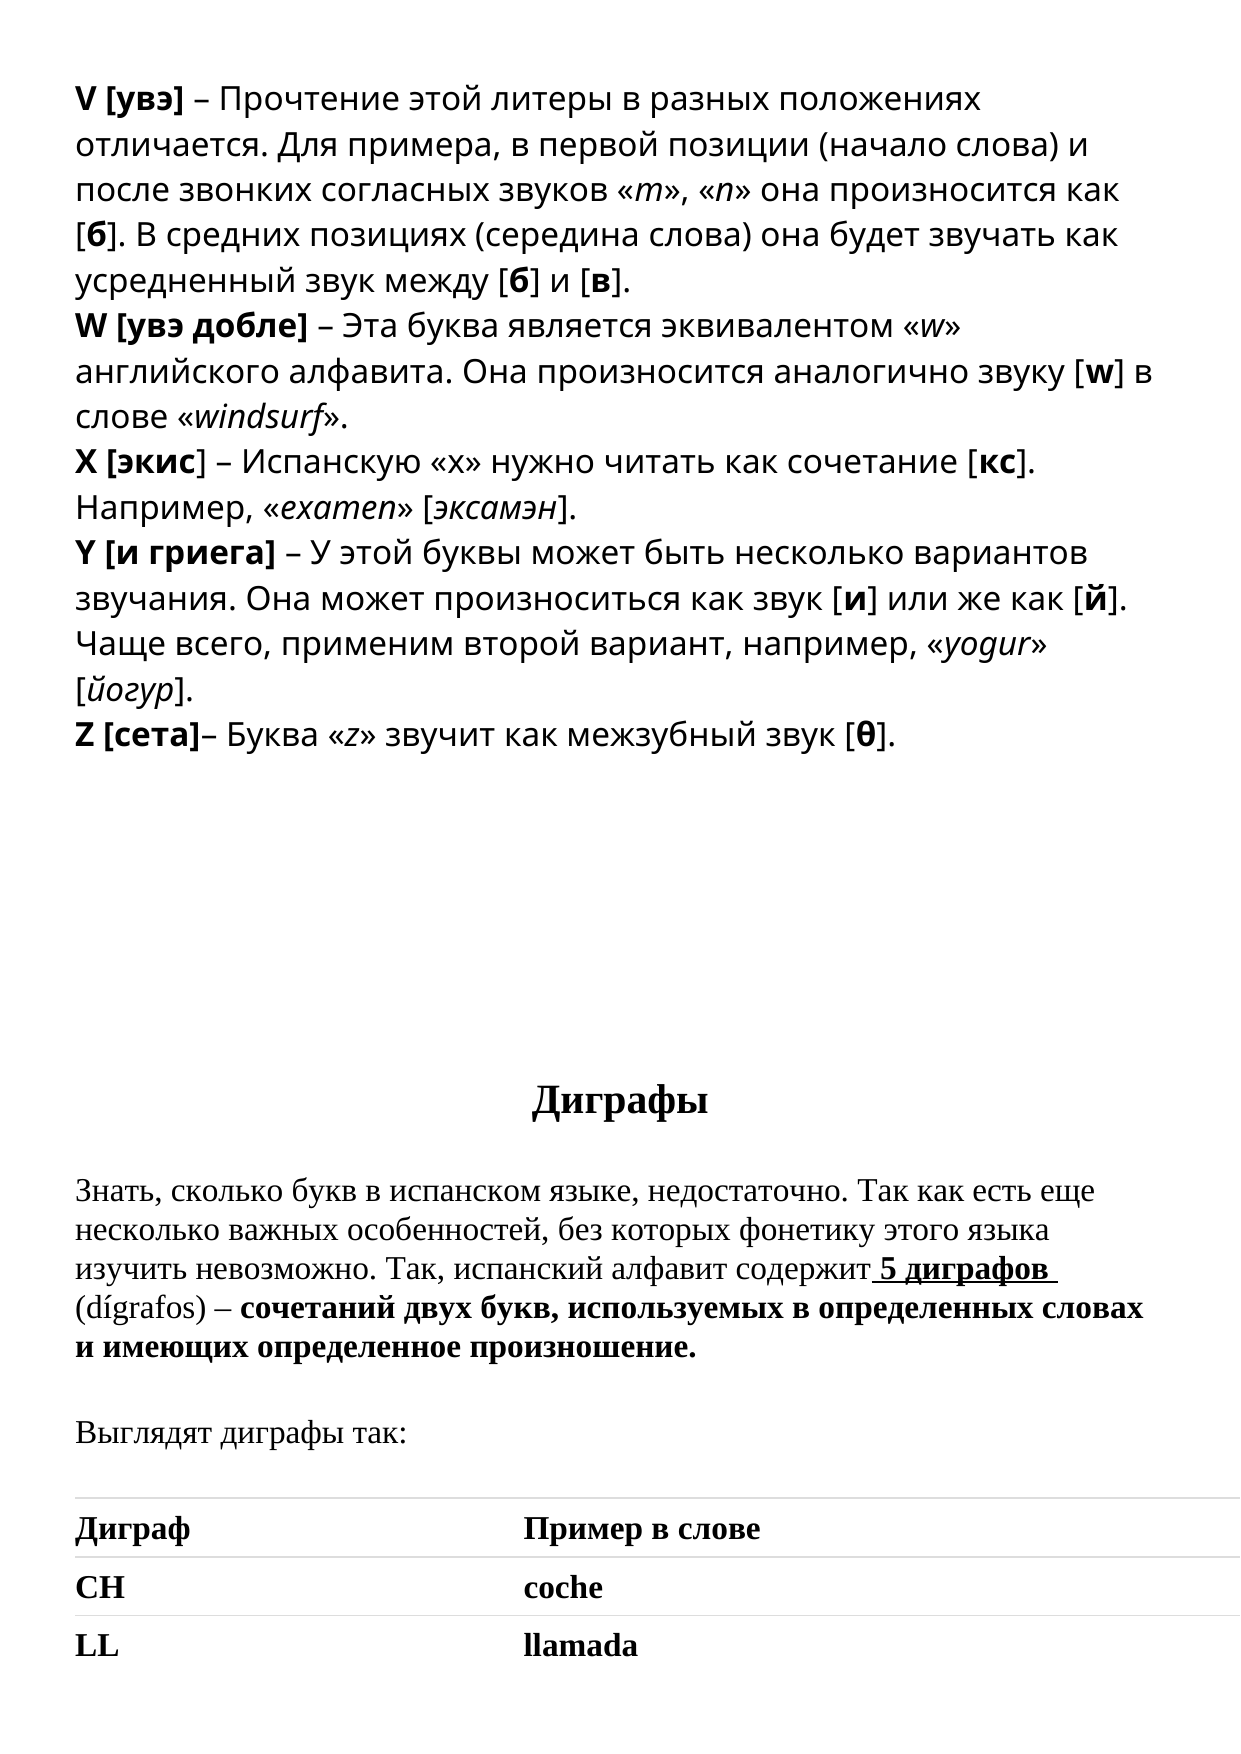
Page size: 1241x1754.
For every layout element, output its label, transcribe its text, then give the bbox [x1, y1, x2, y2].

table_cell coche [523, 1558, 1240, 1614]
text Знать, сколько букв в испанском языке, недостаточно. Так как есть еще несколько важных особенностей, без которых фонетику этого языка изучить невозможно. Так, испанский алфавит содержит 5 диграфов (dígrafos) – сочетаний двух букв, используемых в определенных словах и имеющих определенное произношение. [75, 1169, 1165, 1364]
text W [увэ добле] – Эта буква является эквивалентом «w» английского алфавита. Она произносится аналогично звуку [w] в слове «windsurf». [75, 302, 1165, 438]
text V [увэ] – Прочтение этой литеры в разных положениях отличается. Для примера, в первой позиции (начало слова) и после звонких согласных звуков «m», «n» она произносится как [б]. В средних позициях (середина слова) она будет звучать как усредненный звук между [б] и [в]. [75, 75, 1165, 302]
table_cell CH [75, 1558, 523, 1614]
table_cell LL [75, 1616, 523, 1673]
text Z [сета]– Буква «z» звучит как межзубный звук [θ]. [75, 711, 1165, 756]
text Y [и гриега] – У этой буквы может быть несколько вариантов звучания. Она может произноситься как звук [и] или же как [й]. Чаще всего, применим второй вариант, например, «yogur» [йогур]. [75, 529, 1165, 711]
table_header Пример в слове [523, 1499, 1240, 1556]
table_cell llamada [523, 1616, 1240, 1673]
text Диграфы [75, 1074, 1165, 1122]
table_header Диграф [75, 1499, 523, 1556]
text X [экис] – Испанскую «х» нужно читать как сочетание [кс]. Например, «examen» [эксамэн]. [75, 438, 1165, 529]
text Выглядят диграфы так: [75, 1411, 1165, 1450]
